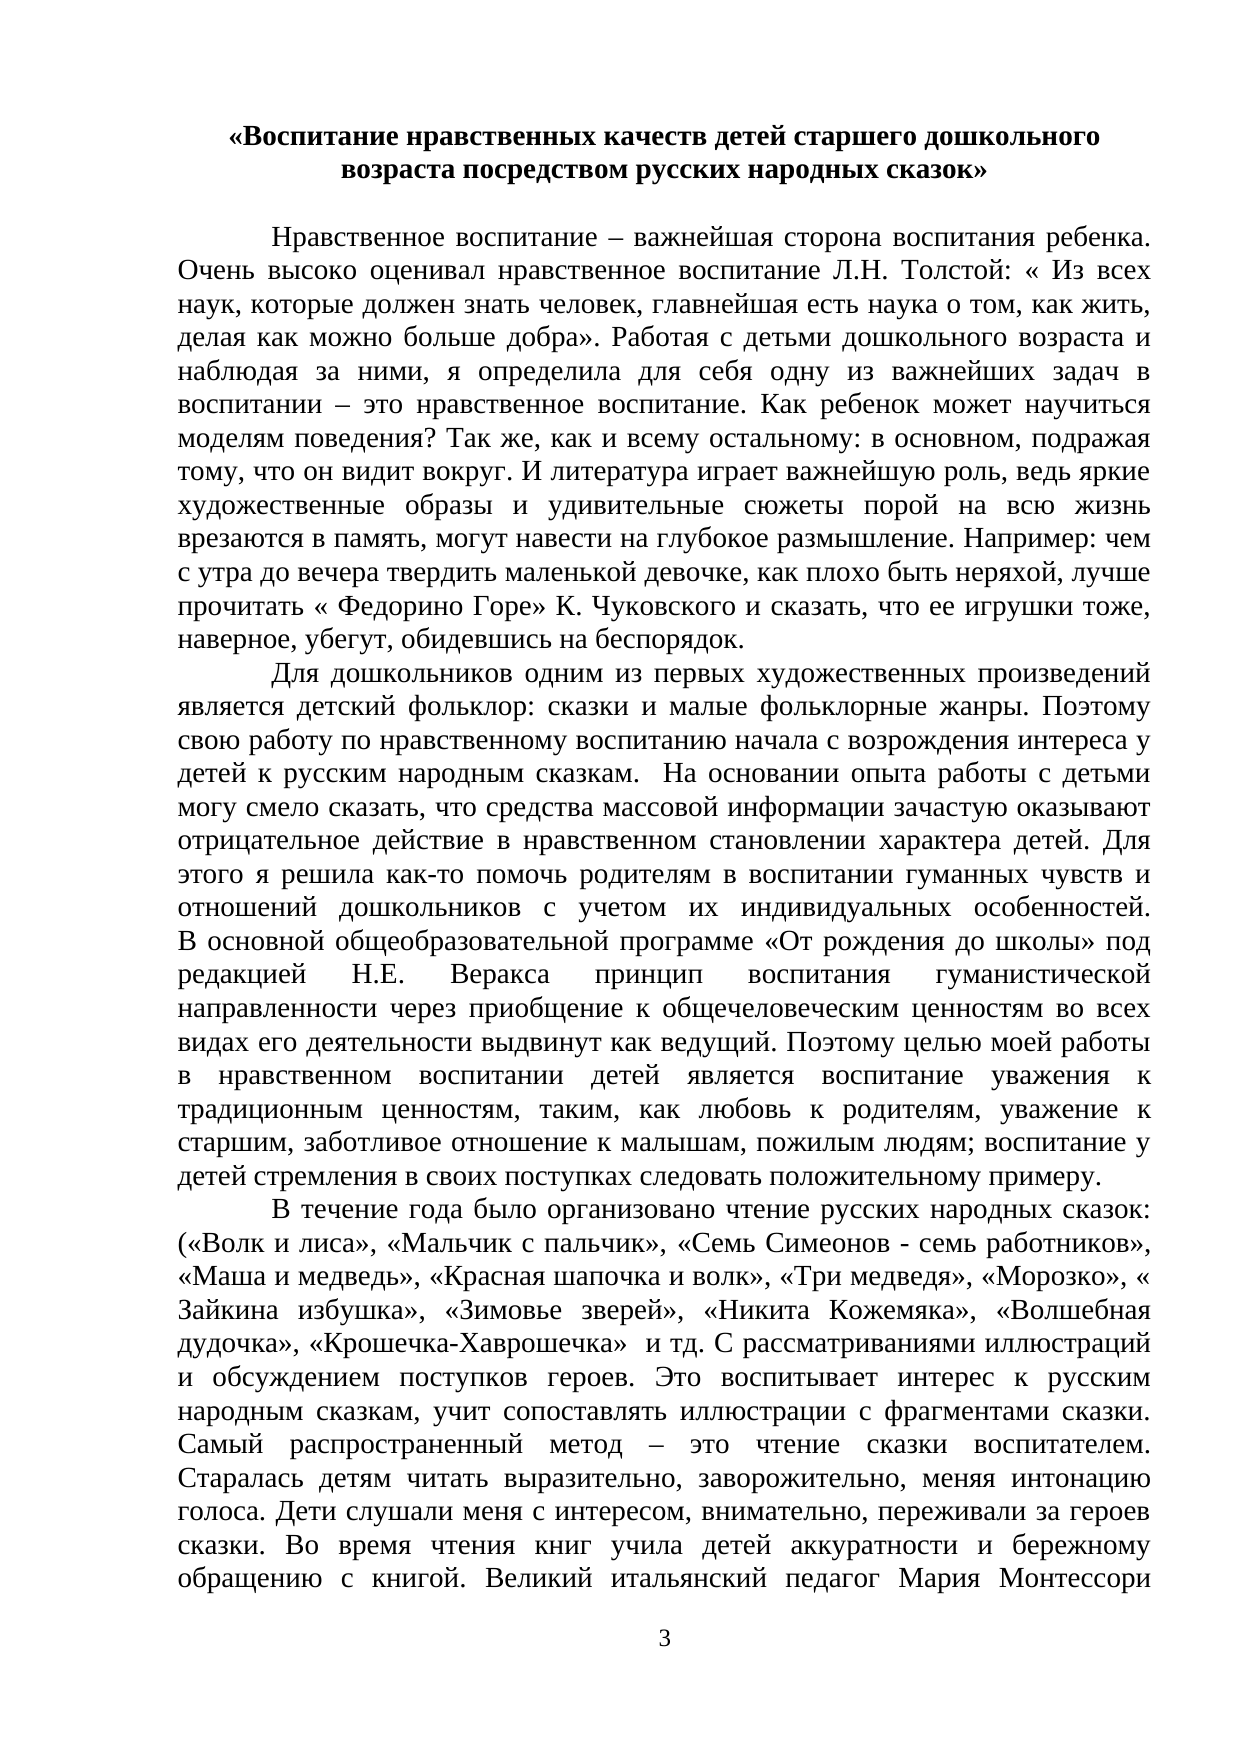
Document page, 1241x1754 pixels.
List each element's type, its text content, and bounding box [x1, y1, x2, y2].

text «Воспитание нравственных качеств детей старшего дошкольного возраста посредством русских народных сказок» [177, 118, 1152, 185]
text Для дошкольников одним из первых художественных произведений является детский фольклор: сказки и малые фольклорные жанры. Поэтому свою работу по нравственному воспитанию начала с возрождения интереса у детей к русским народным сказкам. На основании опыта работы с детьми могу смело сказать, что средства массовой информации зачастую оказывают отрицательное действие в нравственном становлении характера детей. Для этого я решила как-то помочь родителям в воспитании гуманных чувств и отношений дошкольников с учетом их индивидуальных особенностей. В основной общеобразовательной программе «От рождения до школы» под редакцией Н.Е. Веракса принцип воспитания гуманистической направленности через приобщение к общечеловеческим ценностям во всех видах его деятельности выдвинут как ведущий. Поэтому целью моей работы в нравственном воспитании детей является воспитание уважения к традиционным ценностям, таким, как любовь к родителям, уважение к старшим, заботливое отношение к малышам, пожилым людям; воспитание у детей стремления в своих поступках следовать положительному примеру. [177, 655, 1152, 1191]
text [177, 1191, 1152, 1594]
text Нравственное воспитание – важнейшая сторона воспитания ребенка. Очень высоко оценивал нравственное воспитание Л.Н. Толстой: « Из всех наук, которые должен знать человек, главнейшая есть наука о том, как жить, делая как можно больше добра». Работая с детьми дошкольного возраста и наблюдая за ними, я определила для себя одну из важнейших задач в воспитании – это нравственное воспитание. Как ребенок может научиться моделям поведения? Так же, как и всему остальному: в основном, подражая тому, что он видит вокруг. И литература играет важнейшую роль, ведь яркие художественные образы и удивительные сюжеты порой на всю жизнь врезаются в память, могут навести на глубокое размышление. Например: чем с утра до вечера твердить маленькой девочке, как плохо быть неряхой, лучше прочитать « Федорино Горе» К. Чуковского и сказать, что ее игрушки тоже, наверное, убегут, обидевшись на беспорядок. [177, 219, 1152, 655]
